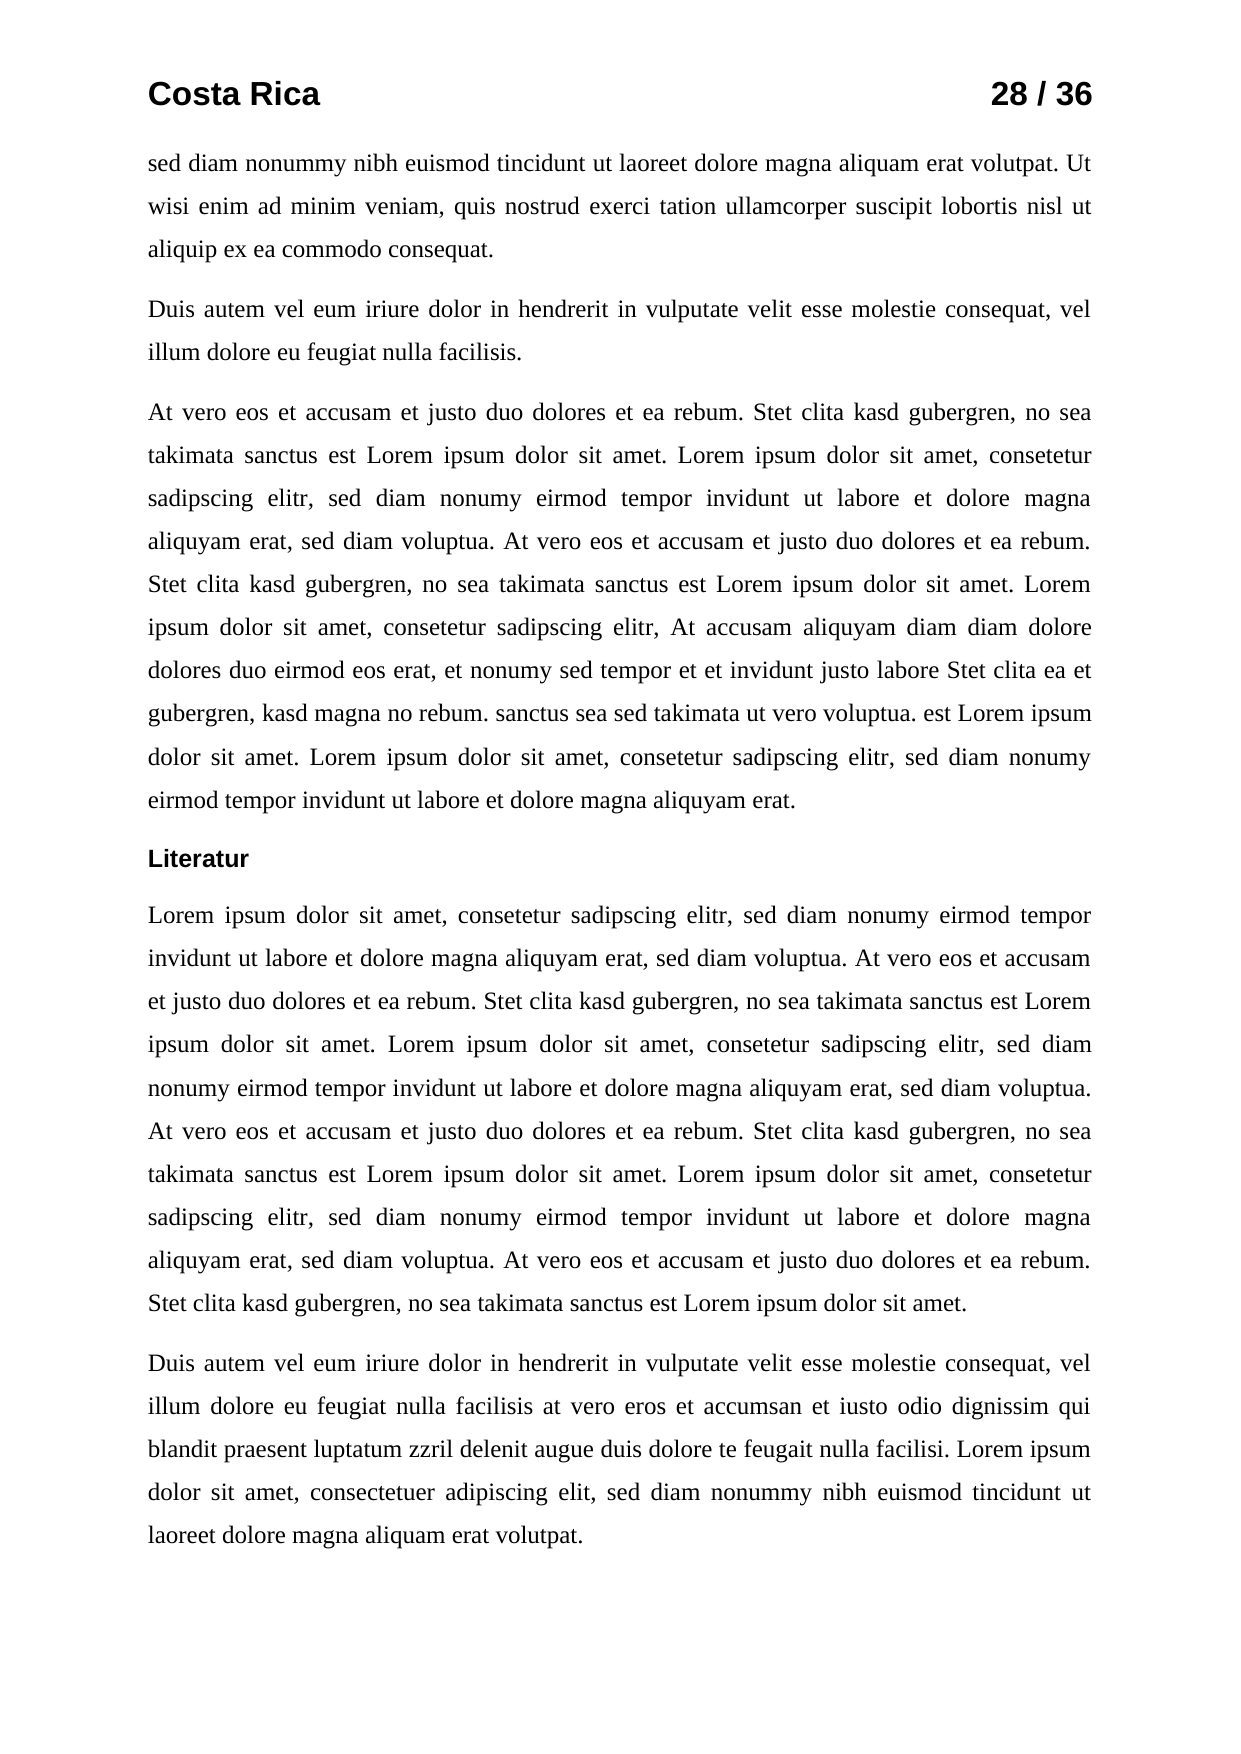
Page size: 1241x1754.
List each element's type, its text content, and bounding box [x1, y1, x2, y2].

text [148, 148, 1093, 263]
text At vero eos et accusam et justo duo dolores et ea rebum. Stet clita kasd gubergren, no sea takimata sanctus est Lorem ipsum dolor sit amet. Lorem ipsum dolor sit amet, consetetur sadipscing elitr, sed diam nonumy eirmod tempor invidunt ut labore et dolore magna aliquyam erat, sed diam voluptua. At vero eos et accusam et justo duo dolores et ea rebum. Stet clita kasd gubergren, no sea takimata sanctus est Lorem ipsum dolor sit amet. Lorem ipsum dolor sit amet, consetetur sadipscing elitr, At accusam aliquyam diam diam dolore dolores duo eirmod eos erat, et nonumy sed tempor et et invidunt justo labore Stet clita ea et gubergren, kasd magna no rebum. sanctus sea sed takimata ut vero voluptua. est Lorem ipsum dolor sit amet. Lorem ipsum dolor sit amet, consetetur sadipscing elitr, sed diam nonumy eirmod tempor invidunt ut labore et dolore magna aliquyam erat. [148, 397, 1093, 813]
text Duis autem vel eum iriure dolor in hendrerit in vulputate velit esse molestie consequat, vel illum dolore eu feugiat nulla facilisis at vero eros et accumsan et iusto odio dignissim qui blandit praesent luptatum zzril delenit augue duis dolore te feugait nulla facilisi. Lorem ipsum dolor sit amet, consectetuer adipiscing elit, sed diam nonummy nibh euismod tincidunt ut laoreet dolore magna aliquam erat volutpat. [148, 1348, 1093, 1549]
subtitle Literatur [148, 844, 1093, 873]
text Lorem ipsum dolor sit amet, consetetur sadipscing elitr, sed diam nonumy eirmod tempor invidunt ut labore et dolore magna aliquyam erat, sed diam voluptua. At vero eos et accusam et justo duo dolores et ea rebum. Stet clita kasd gubergren, no sea takimata sanctus est Lorem ipsum dolor sit amet. Lorem ipsum dolor sit amet, consetetur sadipscing elitr, sed diam nonumy eirmod tempor invidunt ut labore et dolore magna aliquyam erat, sed diam voluptua. At vero eos et accusam et justo duo dolores et ea rebum. Stet clita kasd gubergren, no sea takimata sanctus est Lorem ipsum dolor sit amet. Lorem ipsum dolor sit amet, consetetur sadipscing elitr, sed diam nonumy eirmod tempor invidunt ut labore et dolore magna aliquyam erat, sed diam voluptua. At vero eos et accusam et justo duo dolores et ea rebum. Stet clita kasd gubergren, no sea takimata sanctus est Lorem ipsum dolor sit amet. [148, 900, 1093, 1317]
text Duis autem vel eum iriure dolor in hendrerit in vulputate velit esse molestie consequat, vel illum dolore eu feugiat nulla facilisis. [148, 294, 1093, 366]
